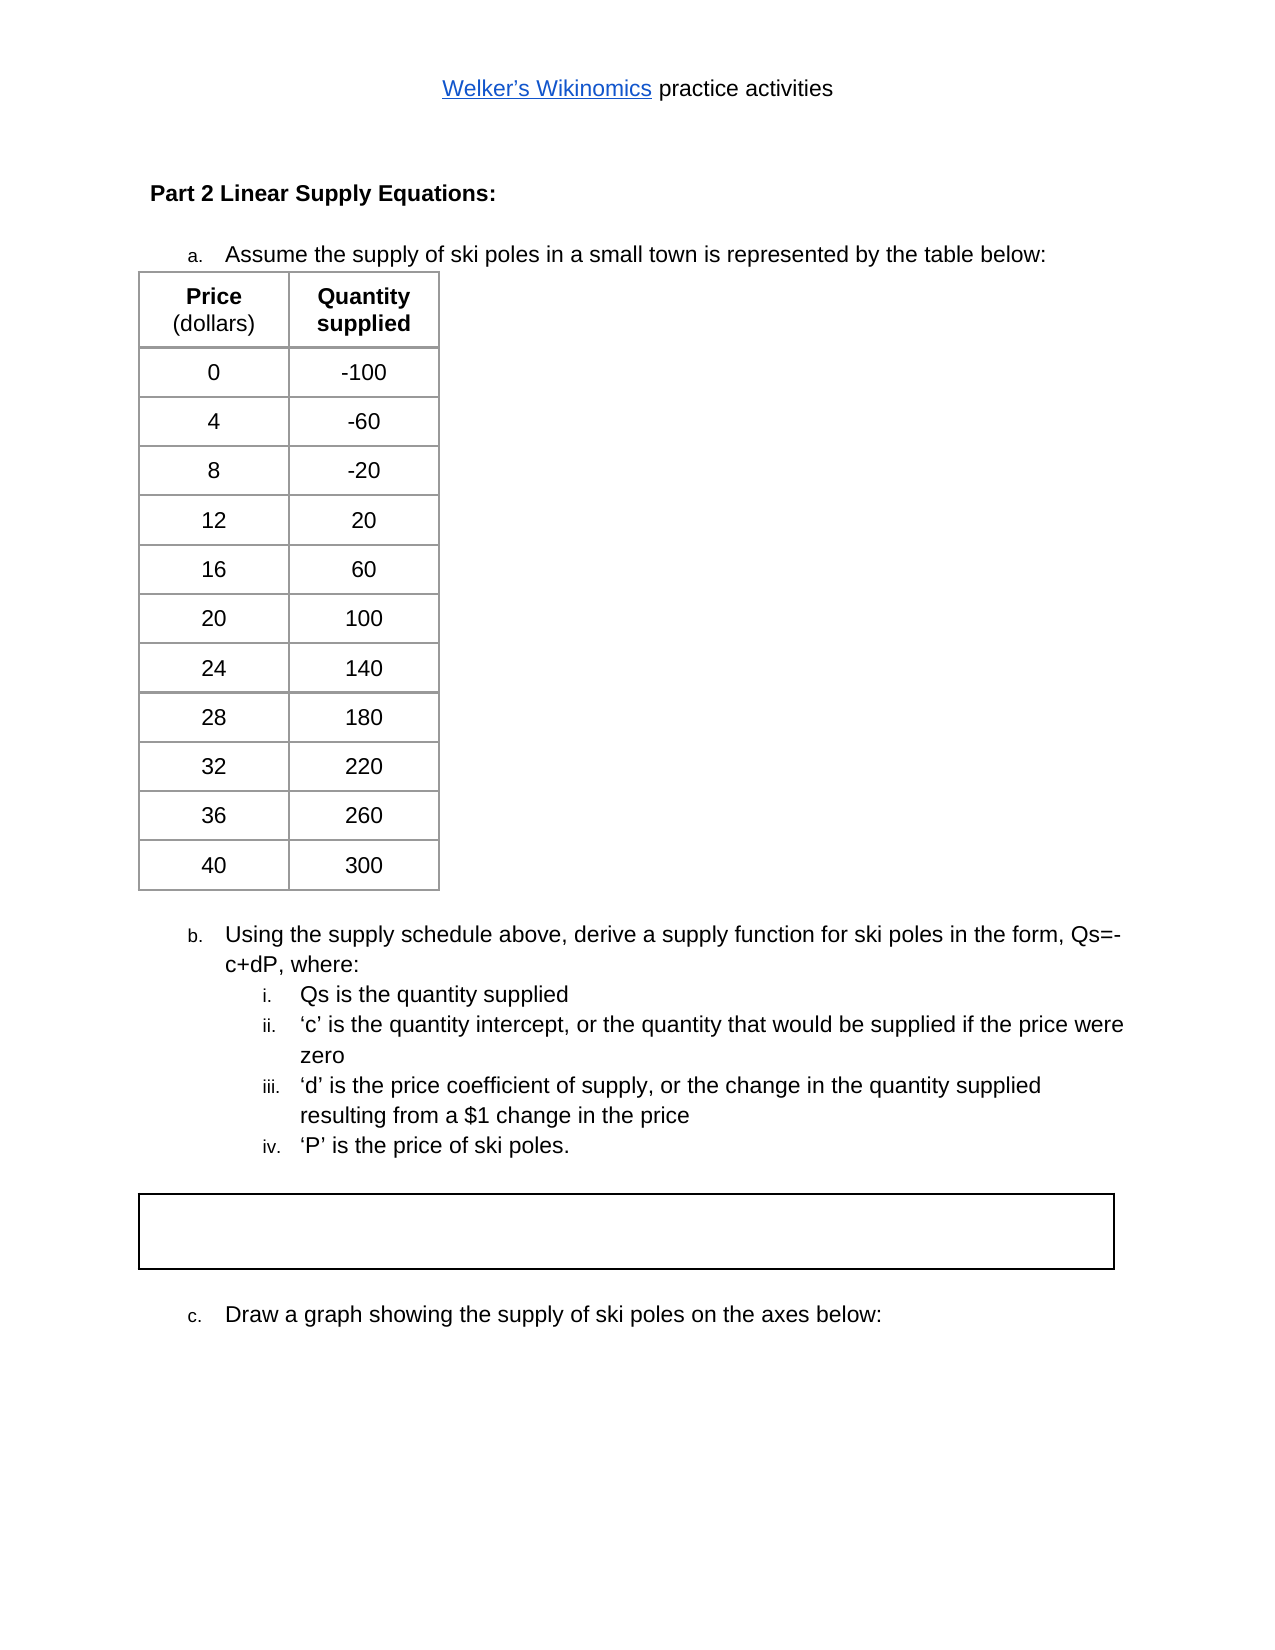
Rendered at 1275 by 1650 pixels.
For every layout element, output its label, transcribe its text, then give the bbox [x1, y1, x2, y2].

table_cell 36 [140, 792, 288, 839]
table_cell 260 [290, 792, 438, 839]
table_cell 100 [290, 595, 438, 642]
table_cell 24 [140, 644, 288, 691]
table_header [140, 1195, 1113, 1268]
table_cell 0 [140, 349, 288, 396]
list ‘P’ is the price of ski poles. [262, 1132, 1125, 1158]
table_cell 4 [140, 398, 288, 445]
table_cell 32 [140, 743, 288, 790]
list ‘d’ is the price coefficient of supply, or the change in the quantity supplied resulting from a $1 change in the price [262, 1072, 1125, 1128]
table_cell 20 [140, 595, 288, 642]
table_cell 220 [290, 743, 438, 790]
table_cell 16 [140, 546, 288, 593]
table_cell 8 [140, 447, 288, 494]
table_cell -100 [290, 349, 438, 396]
table_header Price (dollars) [140, 273, 288, 346]
table_cell -60 [290, 398, 438, 445]
list Using the supply schedule above, derive a supply function for ski poles in the form, Qs=-c+dP, where: [187, 921, 1125, 977]
table_cell 140 [290, 644, 438, 691]
table_header Quantity supplied [290, 273, 438, 346]
list Draw a graph showing the supply of ski poles on the axes below: [187, 1301, 1125, 1327]
list Qs is the quantity supplied [262, 981, 1125, 1007]
table_cell 40 [140, 841, 288, 888]
table_cell 60 [290, 546, 438, 593]
table_cell 20 [290, 496, 438, 543]
table_cell 12 [140, 496, 288, 543]
table_cell 28 [140, 694, 288, 741]
list Assume the supply of ski poles in a small town is represented by the table below: [187, 241, 1125, 267]
table_cell 180 [290, 694, 438, 741]
list ‘c’ is the quantity intercept, or the quantity that would be supplied if the price were zero [262, 1011, 1125, 1068]
table_cell -20 [290, 447, 438, 494]
table_cell 300 [290, 841, 438, 888]
text Part 2 Linear Supply Equations: [150, 180, 1125, 207]
